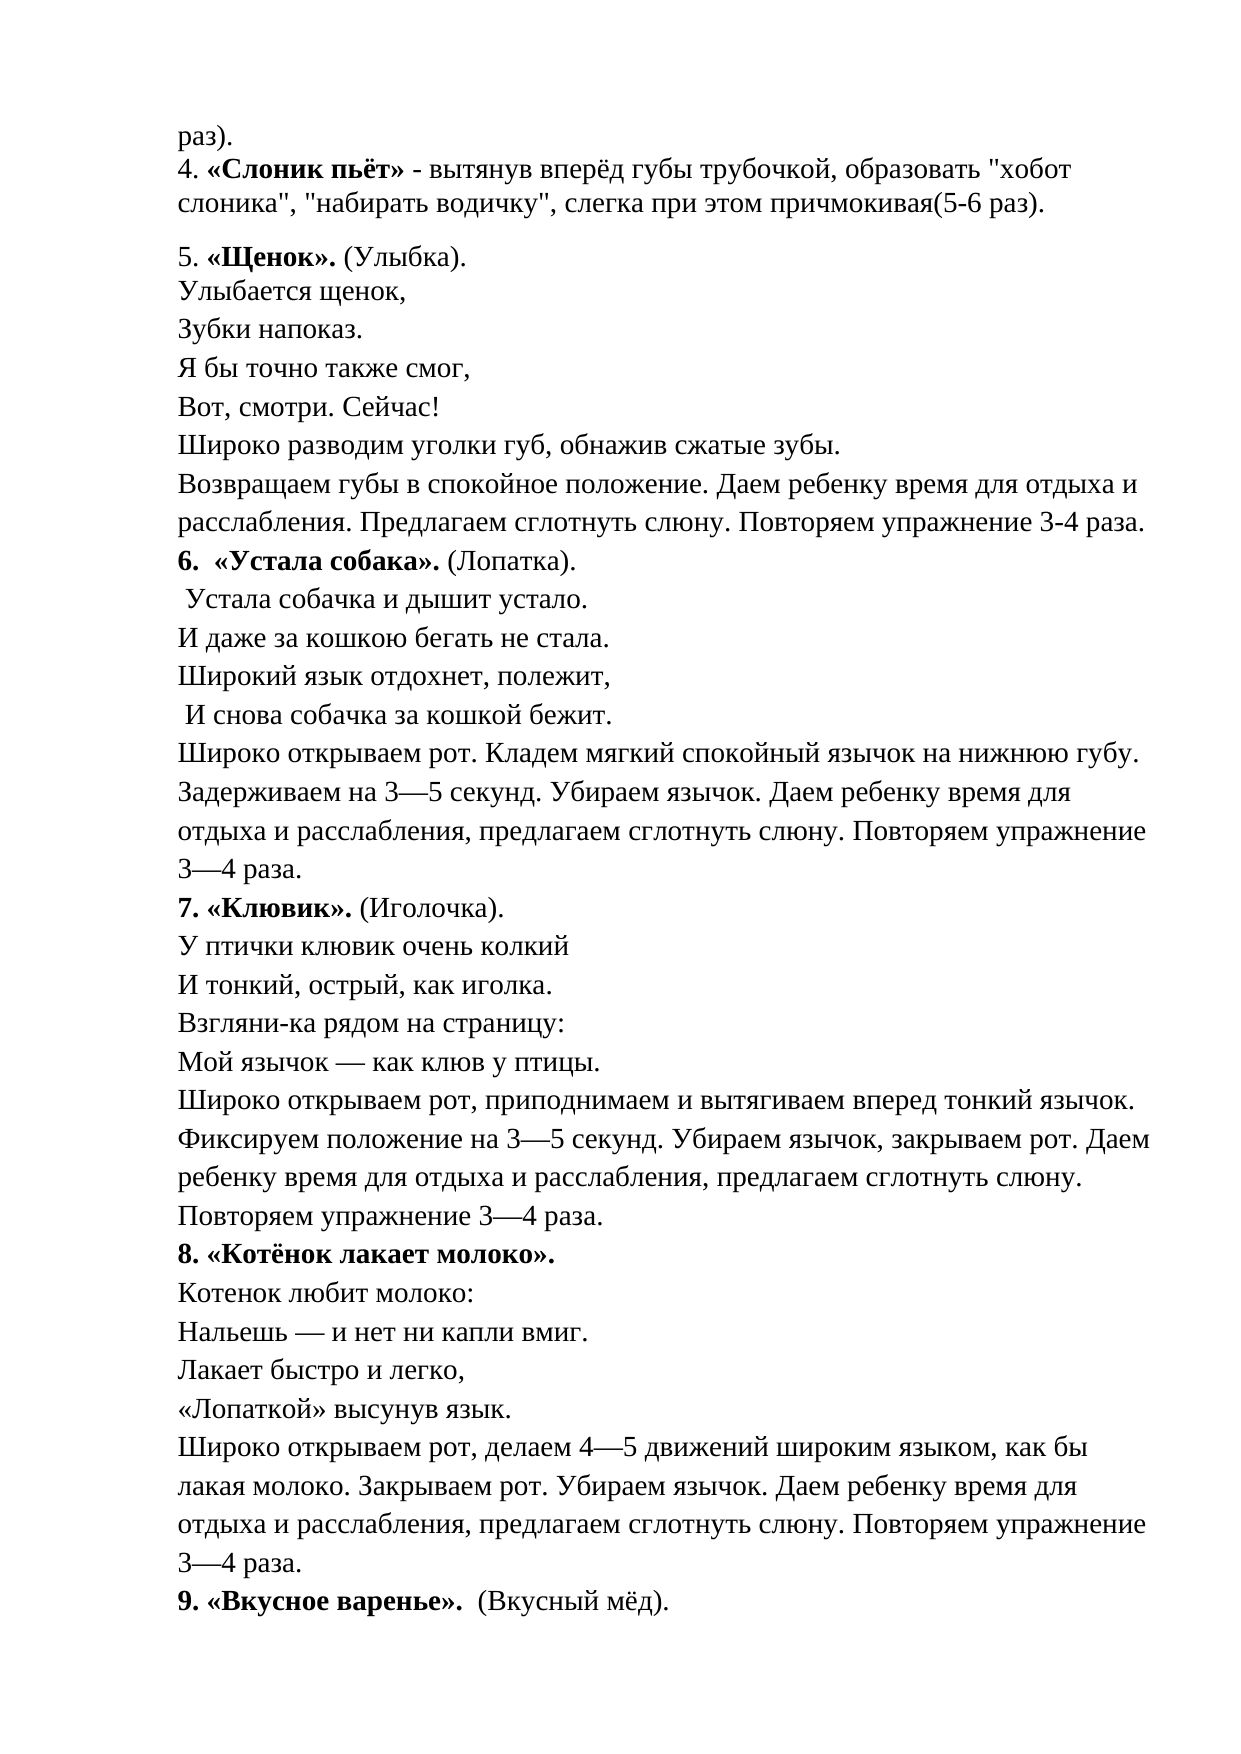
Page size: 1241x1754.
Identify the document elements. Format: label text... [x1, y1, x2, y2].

text И снова собачка за кошкой бежит. [177, 697, 1152, 731]
text И даже за кошкою бегать не стала. [177, 620, 1152, 653]
text Широкий язык отдохнет, полежит, [177, 658, 1152, 692]
text Я бы точно также смог, [177, 350, 1152, 384]
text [177, 118, 1152, 219]
text «Лопаткой» высунув язык. [177, 1391, 1152, 1424]
text Широко открываем рот. Кладем мягкий спокойный язычок на нижнюю губу. Задерживаем на 3—5 секунд. Убираем язычок. Даем ребенку время для отдыха и расслабления, предлагаем сглотнуть слюну. Повторяем упражнение 3—4 раза. [177, 736, 1152, 885]
text 6. «Устала собака». (Лопатка). [177, 543, 1152, 576]
text Лакает быстро и легко, [177, 1352, 1152, 1386]
text Зубки напоказ. [177, 312, 1152, 345]
text Котенок любит молоко: [177, 1275, 1152, 1309]
text 8. «Котёнок лакает молоко». [177, 1237, 1152, 1270]
text Широко открываем рот, делаем 4—5 движений широким языком, как бы лакая молоко. Закрываем рот. Убираем язычок. Даем ребенку время для отдыха и расслабления, предлагаем сглотнуть слюну. Повторяем упражнение 3—4 раза. [177, 1429, 1152, 1578]
text 5. «Щенок». (Улыбка). [177, 239, 1152, 273]
text Мой язычок — как клюв у птицы. [177, 1044, 1152, 1077]
text Взгляни-ка рядом на страницу: [177, 1005, 1152, 1039]
text И тонкий, острый, как иголка. [177, 967, 1152, 1000]
text Широко разводим уголки губ, обнажив сжатые зубы. [177, 427, 1152, 461]
text 7. «Клювик». (Иголочка). [177, 890, 1152, 923]
text У птички клювик очень колкий [177, 928, 1152, 962]
text Широко открываем рот, приподнимаем и вытягиваем вперед тонкий язычок. Фиксируем положение на 3—5 секунд. Убираем язычок, закрываем рот. Даем ребенку время для отдыха и расслабления, предлагаем сглотнуть слюну. Повторяем упражнение 3—4 раза. [177, 1082, 1152, 1232]
text Нальешь — и нет ни капли вмиг. [177, 1314, 1152, 1347]
text Устала собачка и дышит устало. [177, 581, 1152, 615]
text Улыбается щенок, [177, 273, 1152, 307]
text 9. «Вкусное варенье». (Вкусный мёд). [177, 1583, 1152, 1617]
text Возвращаем губы в спокойное положение. Даем ребенку время для отдыха и расслабления. Предлагаем сглотнуть слюну. Повторяем упражнение 3-4 раза. [177, 466, 1152, 538]
text Вот, смотри. Сейчас! [177, 389, 1152, 422]
